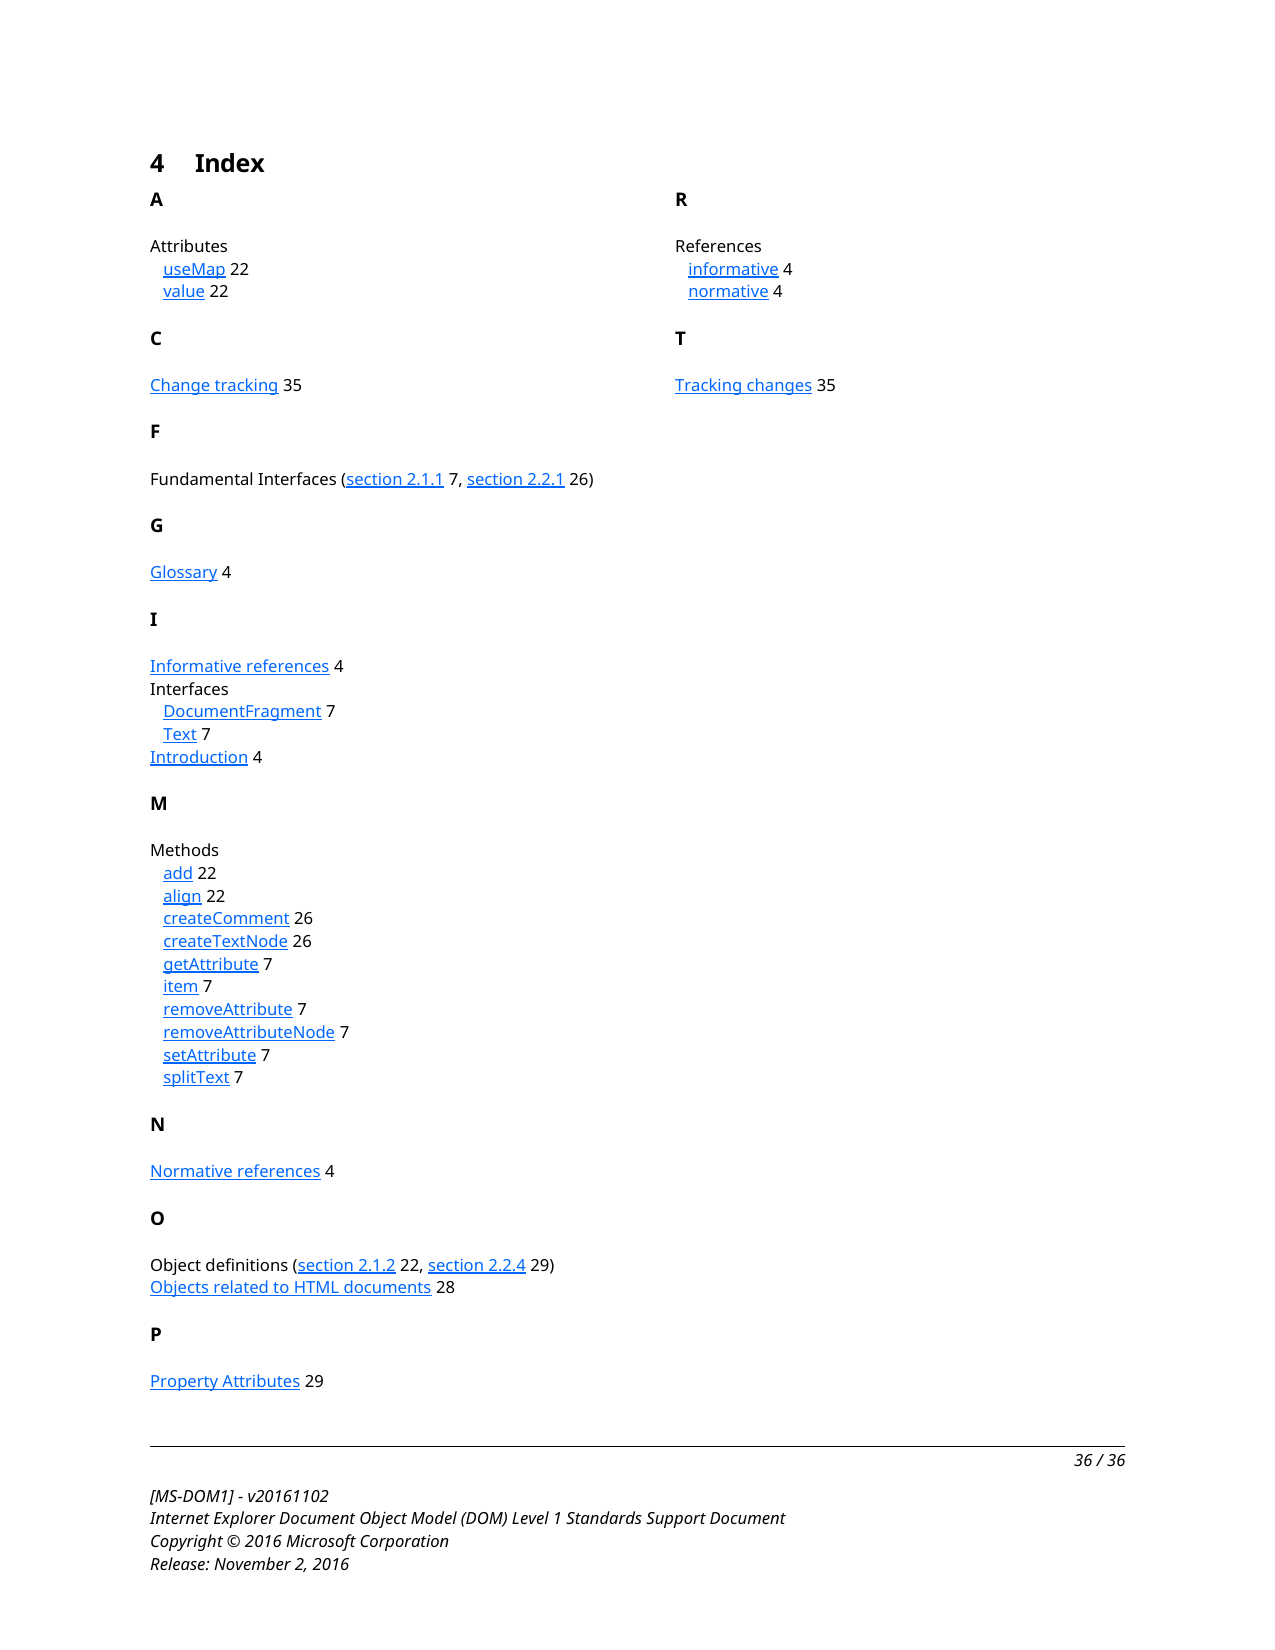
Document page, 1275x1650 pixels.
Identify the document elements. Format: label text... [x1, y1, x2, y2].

text Interfaces [150, 677, 600, 700]
text Property Attributes 28 [150, 1369, 600, 1392]
text G [150, 512, 600, 538]
text DocumentFragment 7 [150, 700, 600, 722]
text Tracking changes 34 [675, 373, 1125, 396]
text N [150, 1111, 600, 1137]
text T [675, 325, 1125, 351]
text splitText 7 [150, 1066, 600, 1089]
text Text 7 [150, 722, 600, 745]
text value 21 [150, 280, 600, 302]
text Attributes [150, 234, 600, 257]
text A [150, 186, 600, 212]
text Methods [150, 839, 600, 862]
text F [150, 419, 600, 444]
text normative 4 [675, 280, 1125, 302]
text removeAttributeNode 7 [150, 1021, 600, 1043]
text Glossary 4 [150, 561, 600, 583]
text getAttribute 7 [150, 952, 600, 975]
text References [675, 234, 1125, 257]
text R [675, 186, 1125, 212]
text useMap 21 [150, 257, 600, 280]
subtitle Index [150, 146, 1125, 180]
text P [150, 1321, 600, 1347]
text Introduction 4 [150, 745, 600, 768]
text Informative references 4 [150, 654, 600, 677]
text align 21 [150, 884, 600, 907]
text removeAttribute 7 [150, 998, 600, 1021]
text informative 4 [675, 257, 1125, 280]
text C [150, 325, 600, 351]
text Objects related to HTML documents 27 [150, 1276, 600, 1299]
text createTextNode 25 [150, 930, 600, 952]
text Object definitions (section 2.1.2 21, section 2.2.4 28) [150, 1253, 600, 1276]
text Fundamental Interfaces (section 2.1.1 7, section 2.2.1 25) [150, 467, 600, 490]
text createComment 25 [150, 907, 600, 930]
text setAttribute 7 [150, 1043, 600, 1066]
text M [150, 791, 600, 816]
text I [150, 606, 600, 632]
text O [150, 1205, 600, 1231]
text Change tracking 34 [150, 373, 600, 396]
text add 21 [150, 862, 600, 884]
text Normative references 4 [150, 1159, 600, 1182]
text item 7 [150, 975, 600, 998]
